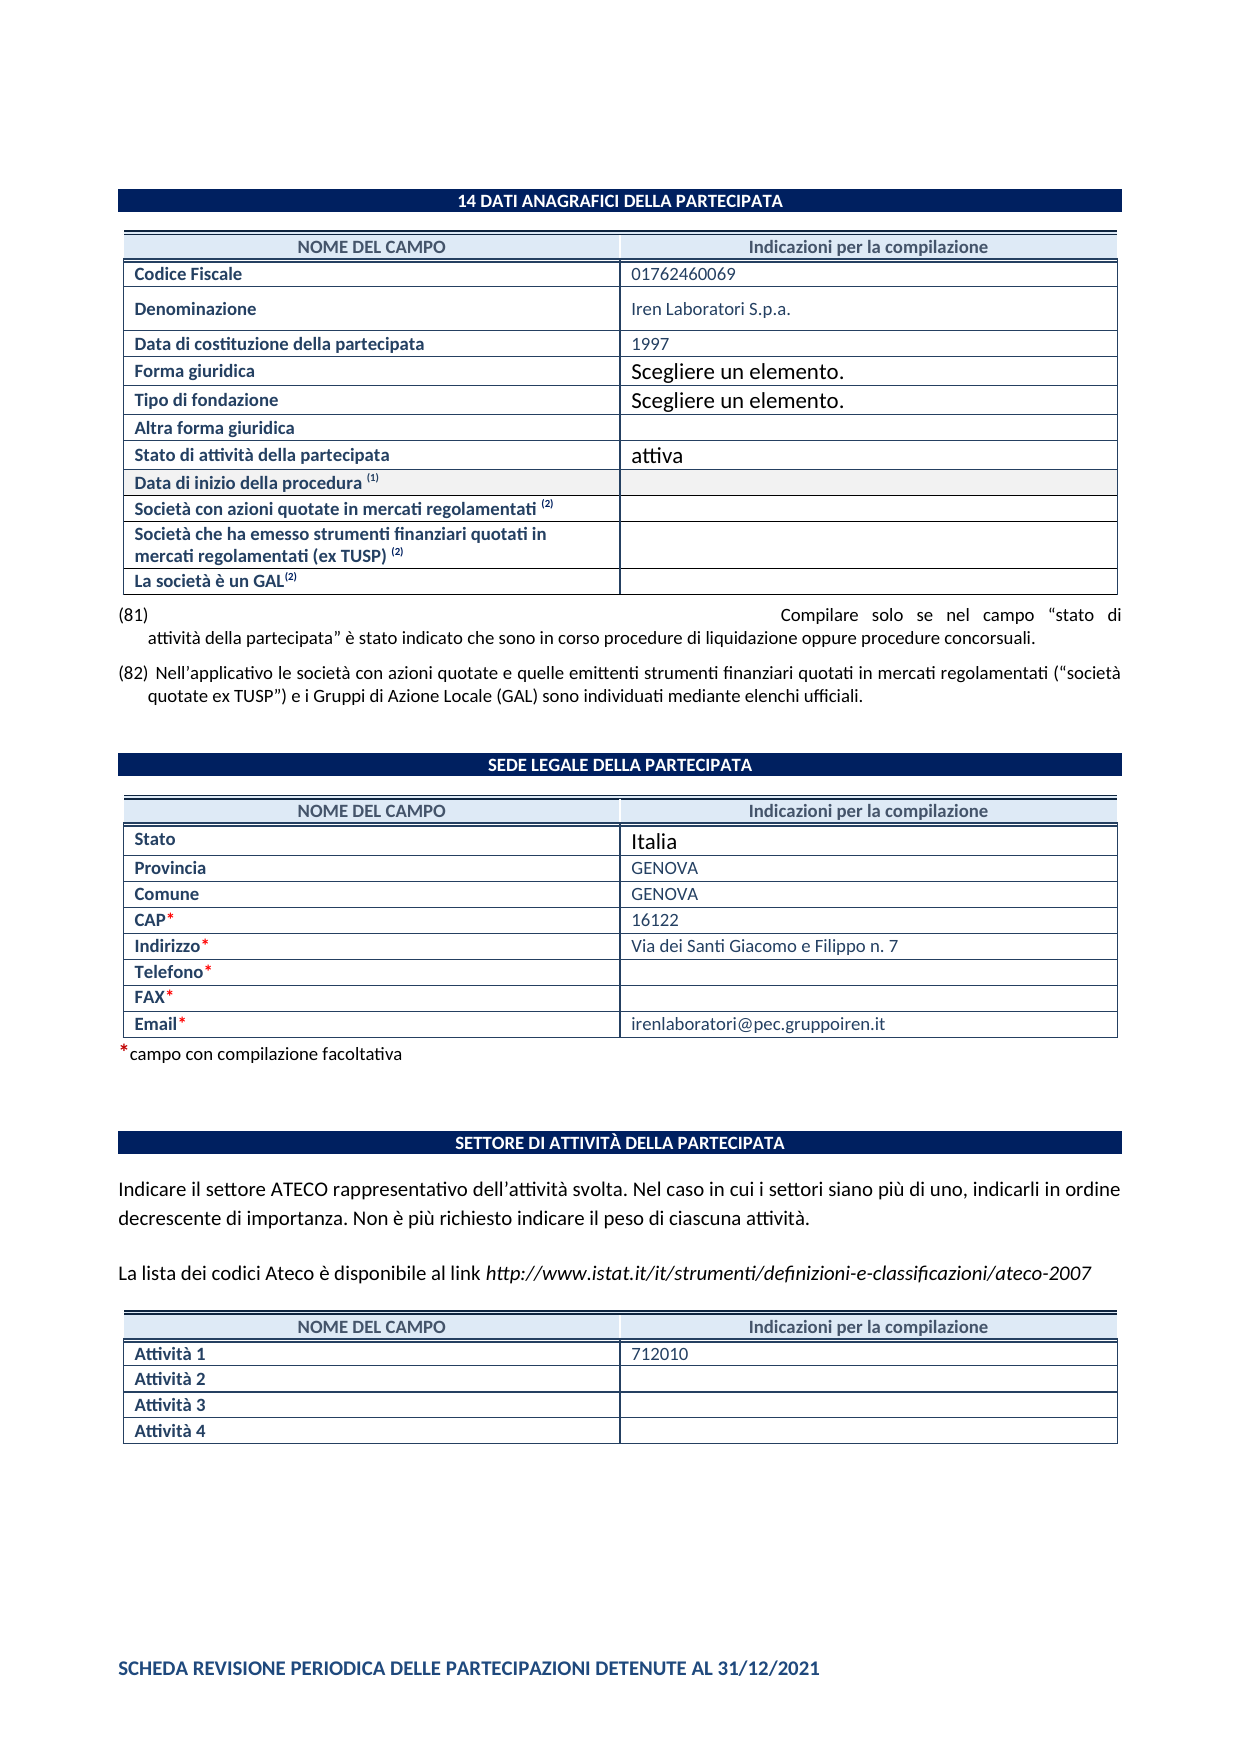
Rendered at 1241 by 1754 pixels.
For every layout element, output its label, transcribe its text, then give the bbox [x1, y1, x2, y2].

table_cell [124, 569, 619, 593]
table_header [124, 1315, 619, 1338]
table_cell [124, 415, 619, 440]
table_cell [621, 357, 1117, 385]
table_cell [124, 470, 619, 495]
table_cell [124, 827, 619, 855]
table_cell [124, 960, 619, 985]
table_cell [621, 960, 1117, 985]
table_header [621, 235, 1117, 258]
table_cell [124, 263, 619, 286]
list Compilare solo se nel campo “stato di attività della partecipata” è stato indicato che sono in corso procedure di liquidazione oppure procedure concorsuali. [118, 603, 1122, 649]
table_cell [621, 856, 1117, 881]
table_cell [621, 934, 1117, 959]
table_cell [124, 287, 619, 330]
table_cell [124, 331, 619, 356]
text SEDE LEGALE DELLA PARTECIPATA [118, 753, 1122, 776]
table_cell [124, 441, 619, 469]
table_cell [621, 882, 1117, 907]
text *campo con compilazione facoltativa [118, 1038, 1122, 1066]
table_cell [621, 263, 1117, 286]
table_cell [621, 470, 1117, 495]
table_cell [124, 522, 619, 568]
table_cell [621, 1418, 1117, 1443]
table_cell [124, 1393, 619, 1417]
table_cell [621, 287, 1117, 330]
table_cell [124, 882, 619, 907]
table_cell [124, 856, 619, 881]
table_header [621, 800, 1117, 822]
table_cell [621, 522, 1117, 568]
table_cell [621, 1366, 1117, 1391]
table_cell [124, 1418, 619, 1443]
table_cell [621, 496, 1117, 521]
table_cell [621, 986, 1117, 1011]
text SETTORE DI ATTIVITÀ DELLA PARTECIPATA [118, 1131, 1122, 1154]
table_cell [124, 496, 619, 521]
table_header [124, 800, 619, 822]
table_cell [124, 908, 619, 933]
text Indicare il settore ATECO rappresentativo dell’attività svolta. Nel caso in cui i settori siano più di uno, indicarli in ordine decrescente di importanza. Non è più richiesto indicare il peso di ciascuna attività. [118, 1173, 1122, 1231]
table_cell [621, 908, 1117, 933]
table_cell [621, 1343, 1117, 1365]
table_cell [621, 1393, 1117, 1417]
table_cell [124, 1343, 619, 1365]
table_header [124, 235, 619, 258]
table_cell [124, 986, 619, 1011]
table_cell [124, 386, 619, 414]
list Nell’applicativo le società con azioni quotate e quelle emittenti strumenti finanziari quotati in mercati regolamentati (“società quotate ex TUSP”) e i Gruppi di Azione Locale (GAL) sono individuati mediante elenchi ufficiali. [118, 661, 1122, 707]
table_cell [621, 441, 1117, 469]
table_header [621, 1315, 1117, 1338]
text 14 DATI ANAGRAFICI DELLA PARTECIPATA [118, 189, 1122, 212]
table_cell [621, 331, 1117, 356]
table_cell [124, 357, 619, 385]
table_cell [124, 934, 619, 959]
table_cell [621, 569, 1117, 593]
text La lista dei codici Ateco è disponibile al link http://www.istat.it/it/strumenti/definizioni-e-classificazioni/ateco-2007 [118, 1256, 1122, 1285]
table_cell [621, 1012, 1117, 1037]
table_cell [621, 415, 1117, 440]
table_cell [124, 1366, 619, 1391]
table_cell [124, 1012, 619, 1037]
